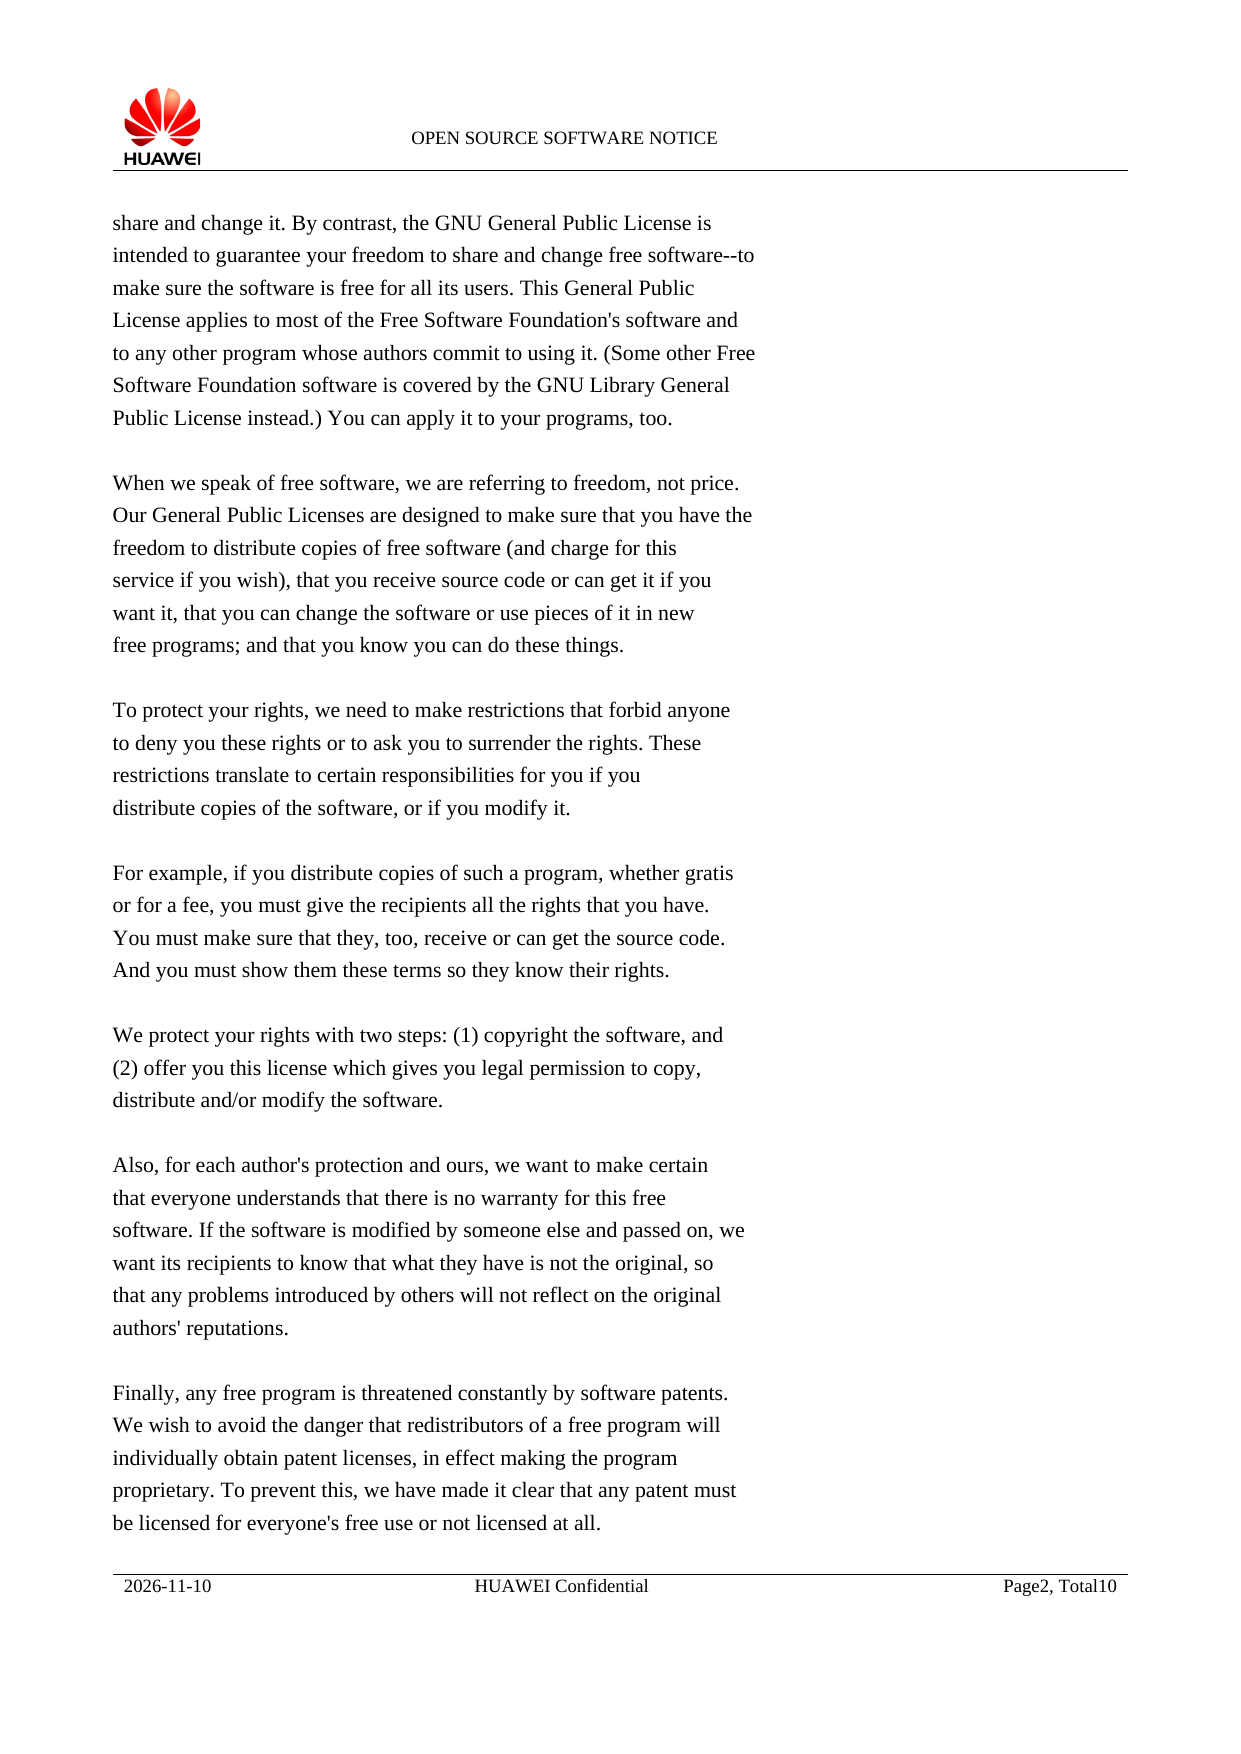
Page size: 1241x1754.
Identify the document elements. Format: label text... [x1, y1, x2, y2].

picture [124, 88, 201, 165]
